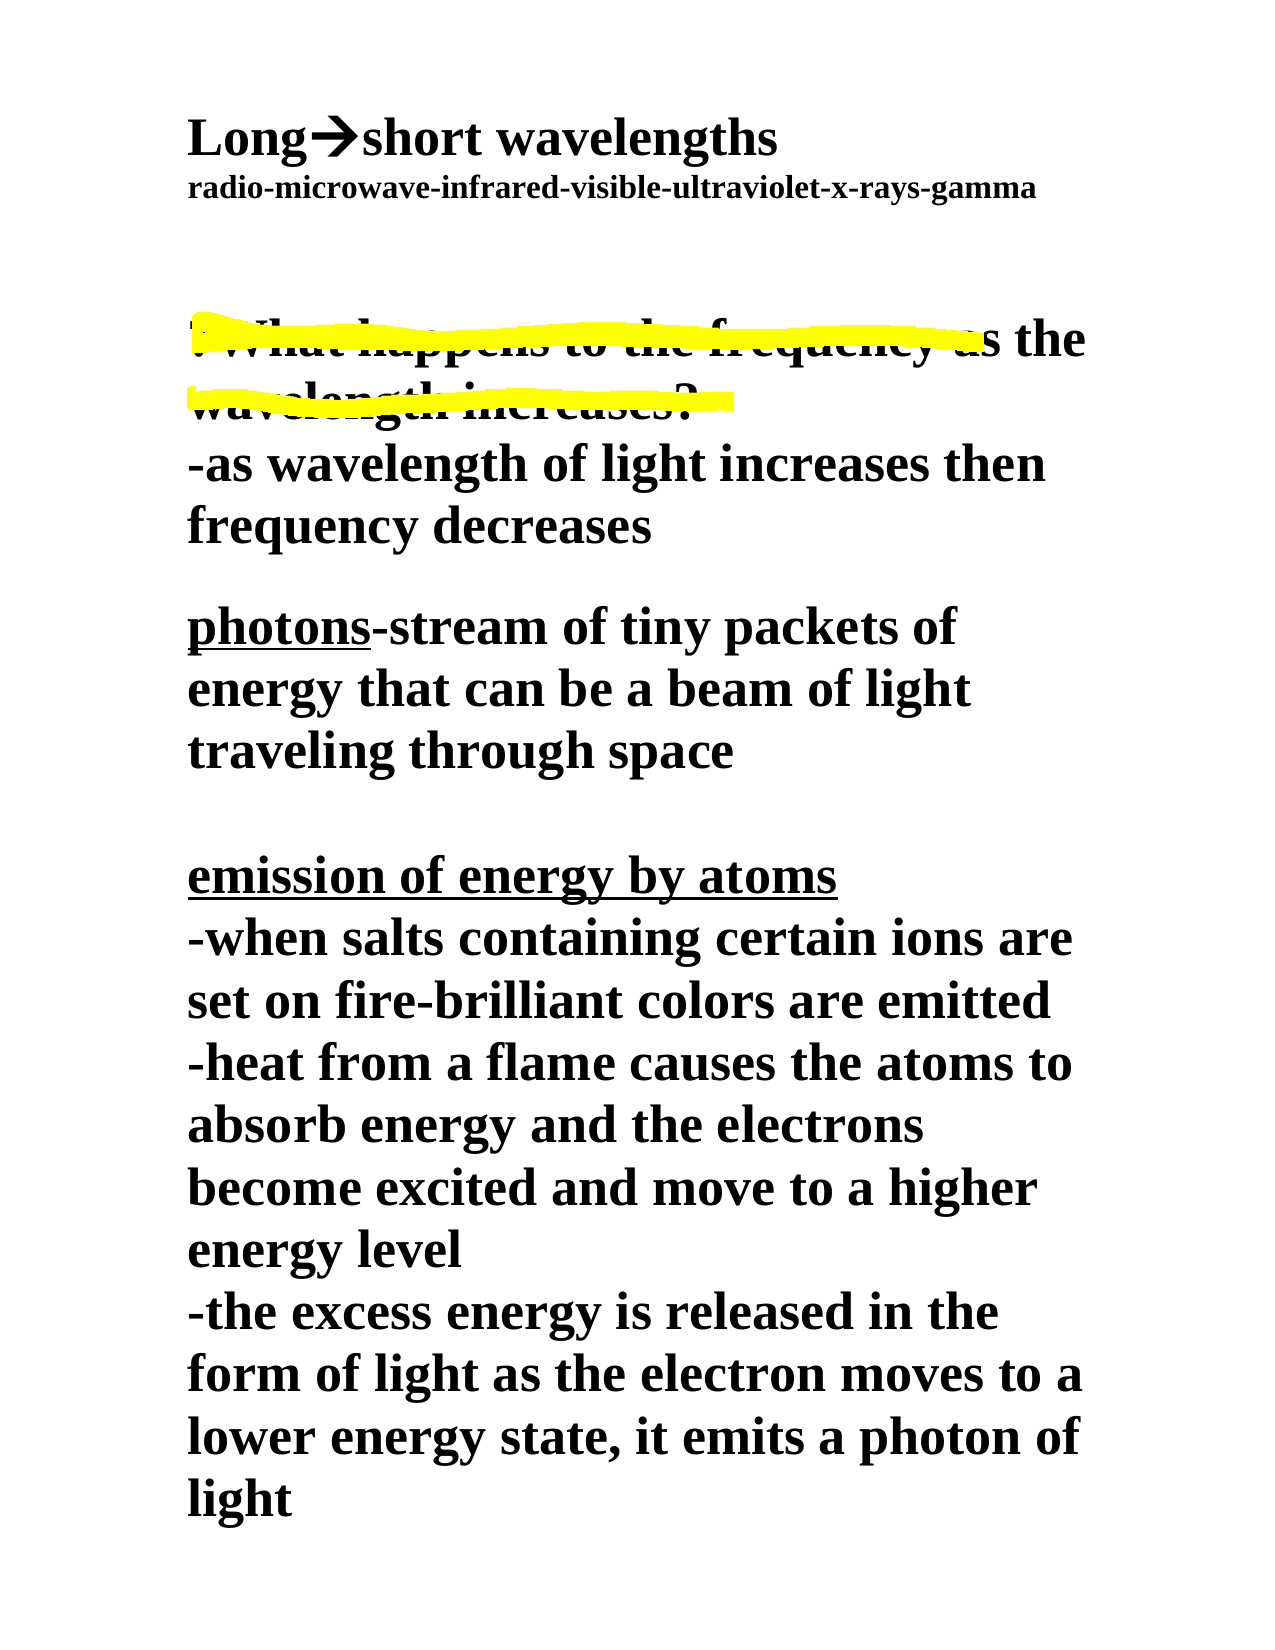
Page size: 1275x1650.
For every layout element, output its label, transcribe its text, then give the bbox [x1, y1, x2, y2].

text Longshort wavelengths [187, 105, 1087, 167]
text ?What happens to the frequency as the wavelength increases? [187, 306, 1087, 431]
text -the excess energy is released in the form of light as the electron moves to a lower energy state, it emits a photon of light [187, 1279, 1087, 1528]
text emission of energy by atoms [187, 843, 1087, 905]
text -when salts containing certain ions are set on fire-brilliant colors are emitted [187, 905, 1087, 1030]
text radio-microwave-infrared-visible-ultraviolet-x-rays-gamma [187, 167, 1087, 206]
text -as wavelength of light increases then frequency decreases [187, 431, 1087, 555]
text photons-stream of tiny packets of energy that can be a beam of light traveling through space [187, 594, 1087, 781]
text -heat from a flame causes the atoms to absorb energy and the electrons become excited and move to a higher energy level [187, 1030, 1087, 1279]
